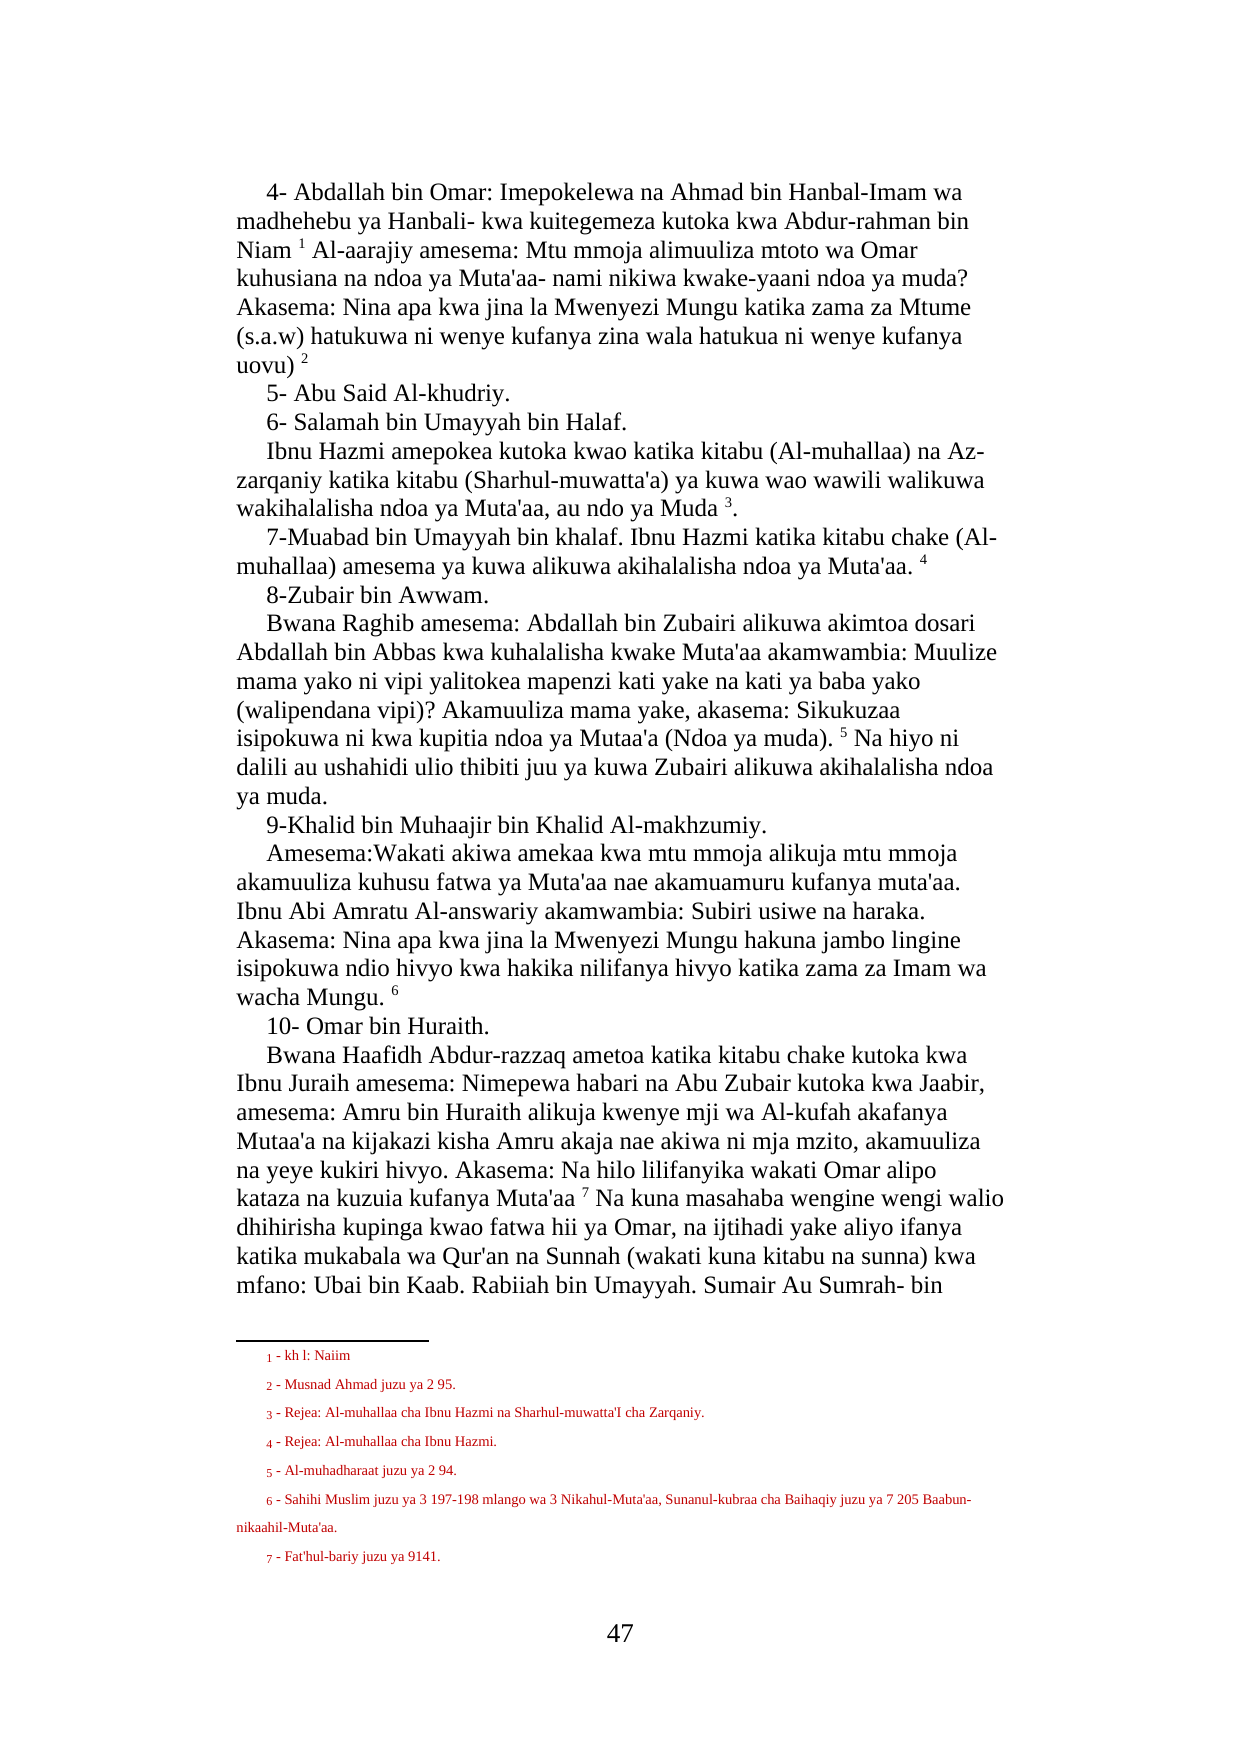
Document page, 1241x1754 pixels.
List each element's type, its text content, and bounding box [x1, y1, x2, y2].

text Amesema:Wakati akiwa amekaa kwa mtu mmoja alikuja mtu mmoja akamuuliza kuhusu fatwa ya Muta'aa nae akamuamuru kufanya muta'aa. Ibnu Abi Amratu Al-answariy akamwambia: Subiri usiwe na haraka. Akasema: Nina apa kwa jina la Mwenyezi Mungu hakuna jambo lingine isipokuwa ndio hivyo kwa hakika nilifanya hivyo katika zama za Imam wa wacha Mungu. [236, 838, 1004, 1011]
text 10- Omar bin Huraith. [236, 1011, 1004, 1040]
text 5- Abu Said Al-khudriy. [236, 378, 1004, 407]
text 8-Zubair bin Awwam. [236, 580, 1004, 608]
text Ibnu Hazmi amepokea kutoka kwao katika kitabu (Al-muhallaa) na Az-zarqaniy katika kitabu (Sharhul-muwatta'a) ya kuwa wao wawili walikuwa wakihalalisha ndoa ya Muta'aa, au ndo ya Muda . [236, 436, 1004, 522]
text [236, 1040, 1004, 1298]
text 9-Khalid bin Muhaajir bin Khalid Al-makhzumiy. [236, 810, 1004, 838]
text 7-Muabad bin Umayyah bin khalaf. Ibnu Hazmi katika kitabu chake (Al-muhallaa) amesema ya kuwa alikuwa akihalalisha ndoa ya Muta'aa. [236, 522, 1004, 580]
text 6- Salamah bin Umayyah bin Halaf. [236, 407, 1004, 436]
text 4- Abdallah bin Omar: Imepokelewa na Ahmad bin Hanbal-Imam wa madhehebu ya Hanbali- kwa kuitegemeza kutoka kwa Abdur-rahman bin Niam Al-aarajiy amesema: Mtu mmoja alimuuliza mtoto wa Omar kuhusiana na ndoa ya Muta'aa- nami nikiwa kwake-yaani ndoa ya muda? Akasema: Nina apa kwa jina la Mwenyezi Mungu katika zama za Mtume (s.a.w) hatukuwa ni wenye kufanya zina wala hatukua ni wenye kufanya uovu) [236, 177, 1004, 378]
text Bwana Raghib amesema: Abdallah bin Zubairi alikuwa akimtoa dosari Abdallah bin Abbas kwa kuhalalisha kwake Muta'aa akamwambia: Muulize mama yako ni vipi yalitokea mapenzi kati yake na kati ya baba yako (walipendana vipi)? Akamuuliza mama yake, akasema: Sikukuzaa isipokuwa ni kwa kupitia ndoa ya Mutaa'a (Ndoa ya muda). Na hiyo ni dalili au ushahidi ulio thibiti juu ya kuwa Zubairi alikuwa akihalalisha ndoa ya muda. [236, 608, 1004, 810]
